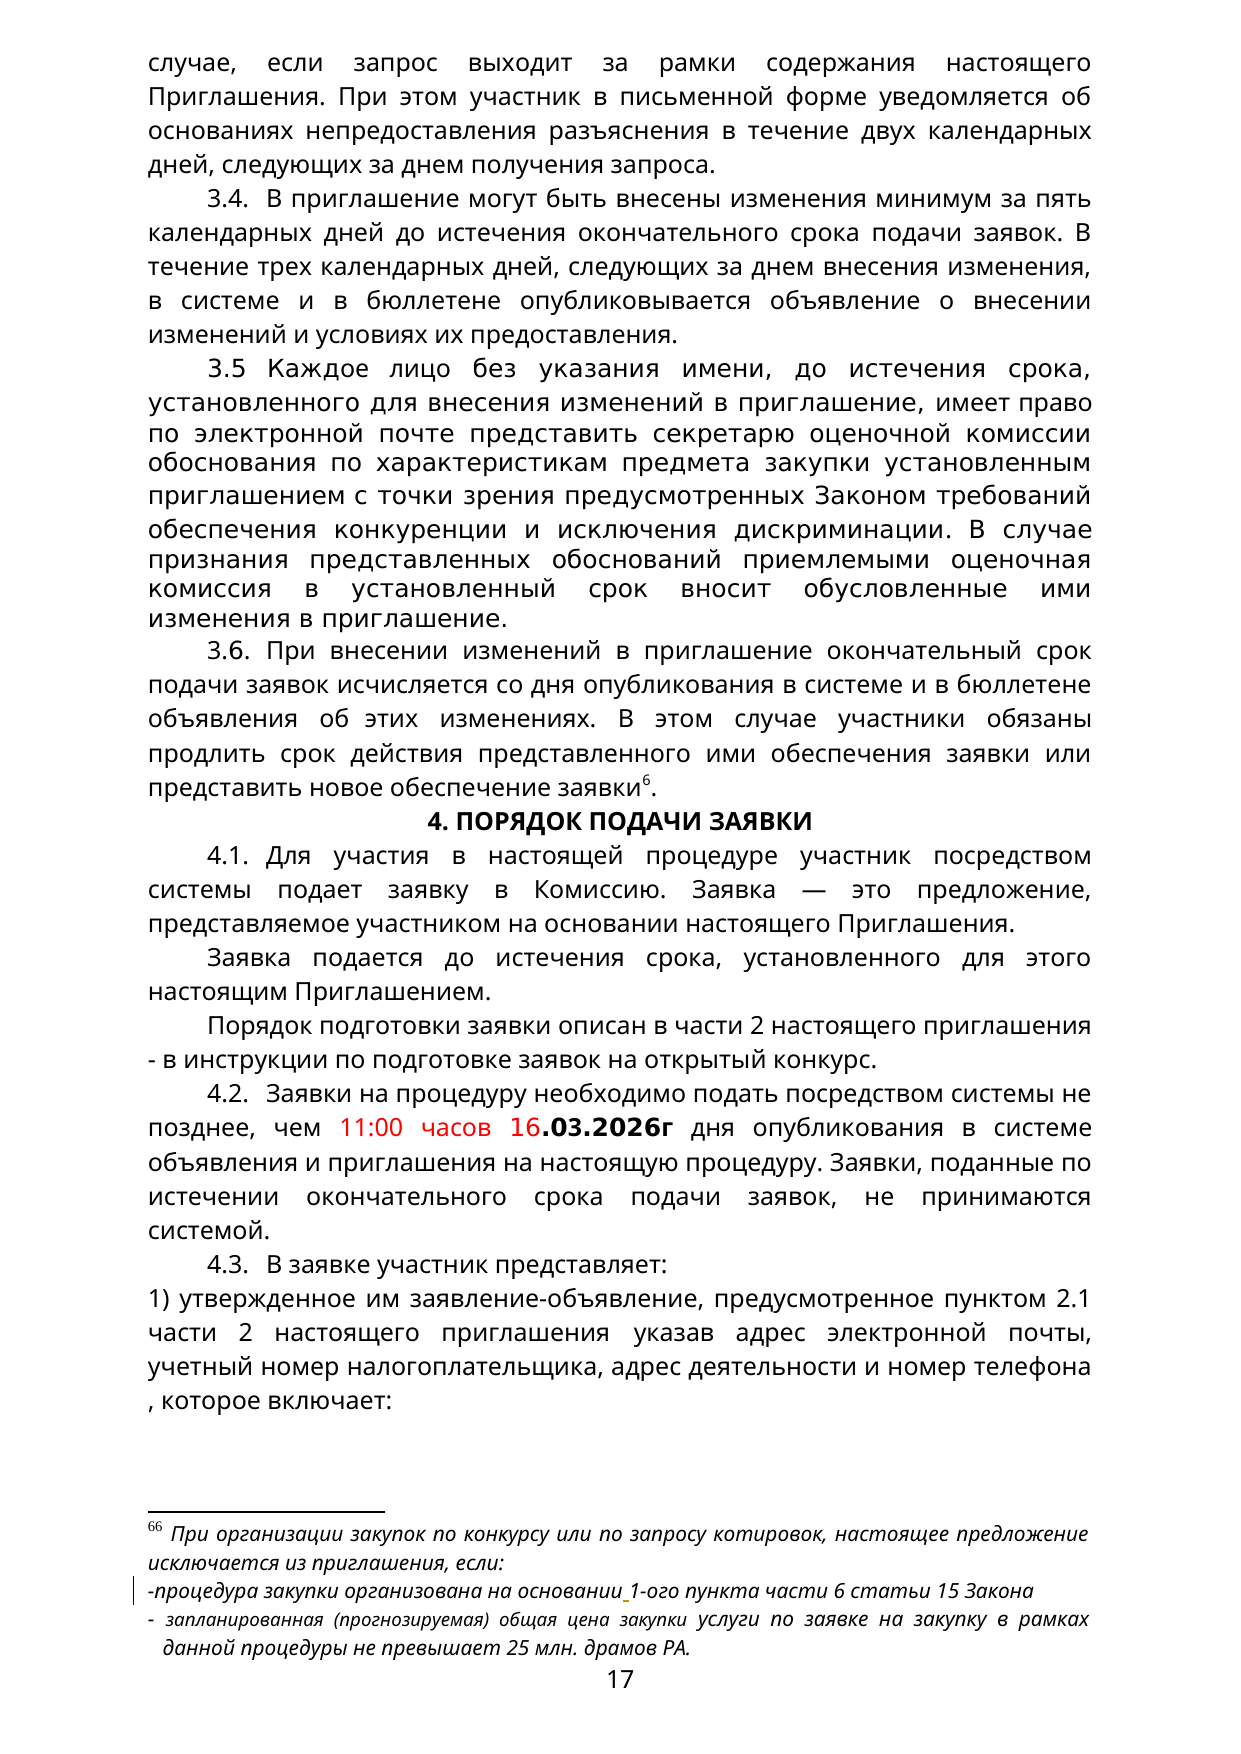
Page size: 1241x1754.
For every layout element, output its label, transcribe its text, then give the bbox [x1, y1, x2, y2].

text 3.6. При внесении изменений в приглашение окончательный срок подачи заявок исчисляется со дня опубликования в системе и в бюллетене объявления об этих изменениях. В этом случае участники обязаны продлить срок действия представленного ими обеспечения заявки или представить новое обеспечение заявки6. [148, 633, 1092, 803]
text 4. ПОРЯДОК ПОДАЧИ ЗАЯВКИ [148, 803, 1092, 838]
text 4.1. Для участия в настоящей процедуре участник посредством системы подает заявку в Комиссию. Заявка — это предложение, представляемое участником на основании настоящего Приглашения. [148, 838, 1092, 940]
text 4.2. Заявки на процедуру необходимо подать посредством системы не позднее, чем 11:00 часов 16.03.2026г дня опубликования в системе объявления и приглашения на настоящую процедуру. Заявки, поданные по истечении окончательного срока подачи заявок, не принимаются системой. [148, 1076, 1092, 1246]
text 4.3. В заявке участник представляет: [148, 1246, 1092, 1280]
text 1) утвержденное им заявление-объявление, предусмотренное пунктом 2.1 части 2 настоящего приглашения указав адрес электронной почты, учетный номер налогоплательщика, адрес деятельности и номер телефона , которое включает: [148, 1280, 1092, 1417]
text Порядок подготовки заявки описан в части 2 настоящего приглашения - в инструкции по подготовке заявок на открытый конкурс. [148, 1008, 1092, 1076]
text Заявка подается до истечения срока, установленного для этого настоящим Приглашением. [148, 940, 1092, 1008]
text 3.3. Разъяснения не предоставляется, если запрос представлен с нарушением установленного настоящим разделом срока, а также в случае, если запрос выходит за рамки содержания настоящего Приглашения. При этом участник в письменной форме уведомляется об основаниях непредоставления разъяснения в течение двух календарных дней, следующих за днем получения запроса. [148, 44, 1092, 181]
text 3.4. В приглашение могут быть внесены изменения минимум за пять календарных дней до истечения окончательного срока подачи заявок. В течение трех календарных дней, следующих за днем внесения изменения, в системе и в бюллетене опубликовывается объявление о внесении изменений и условиях их предоставления. [148, 181, 1092, 351]
text 3.5 Каждое лицо без указания имени, до истечения срока, установленного для внесения изменений в приглашение, имеет право по электронной почте представить секретарю оценочной комиссии обоснования по характеристикам предмета закупки установленным приглашением с точки зрения предусмотренных Законом требований обеспечения конкуренции и исключения дискриминации. В случае признания представленных обоснований приемлемыми оценочная комиссия в установленный срок вносит обусловленные ими изменения в приглашение. [148, 351, 1092, 633]
